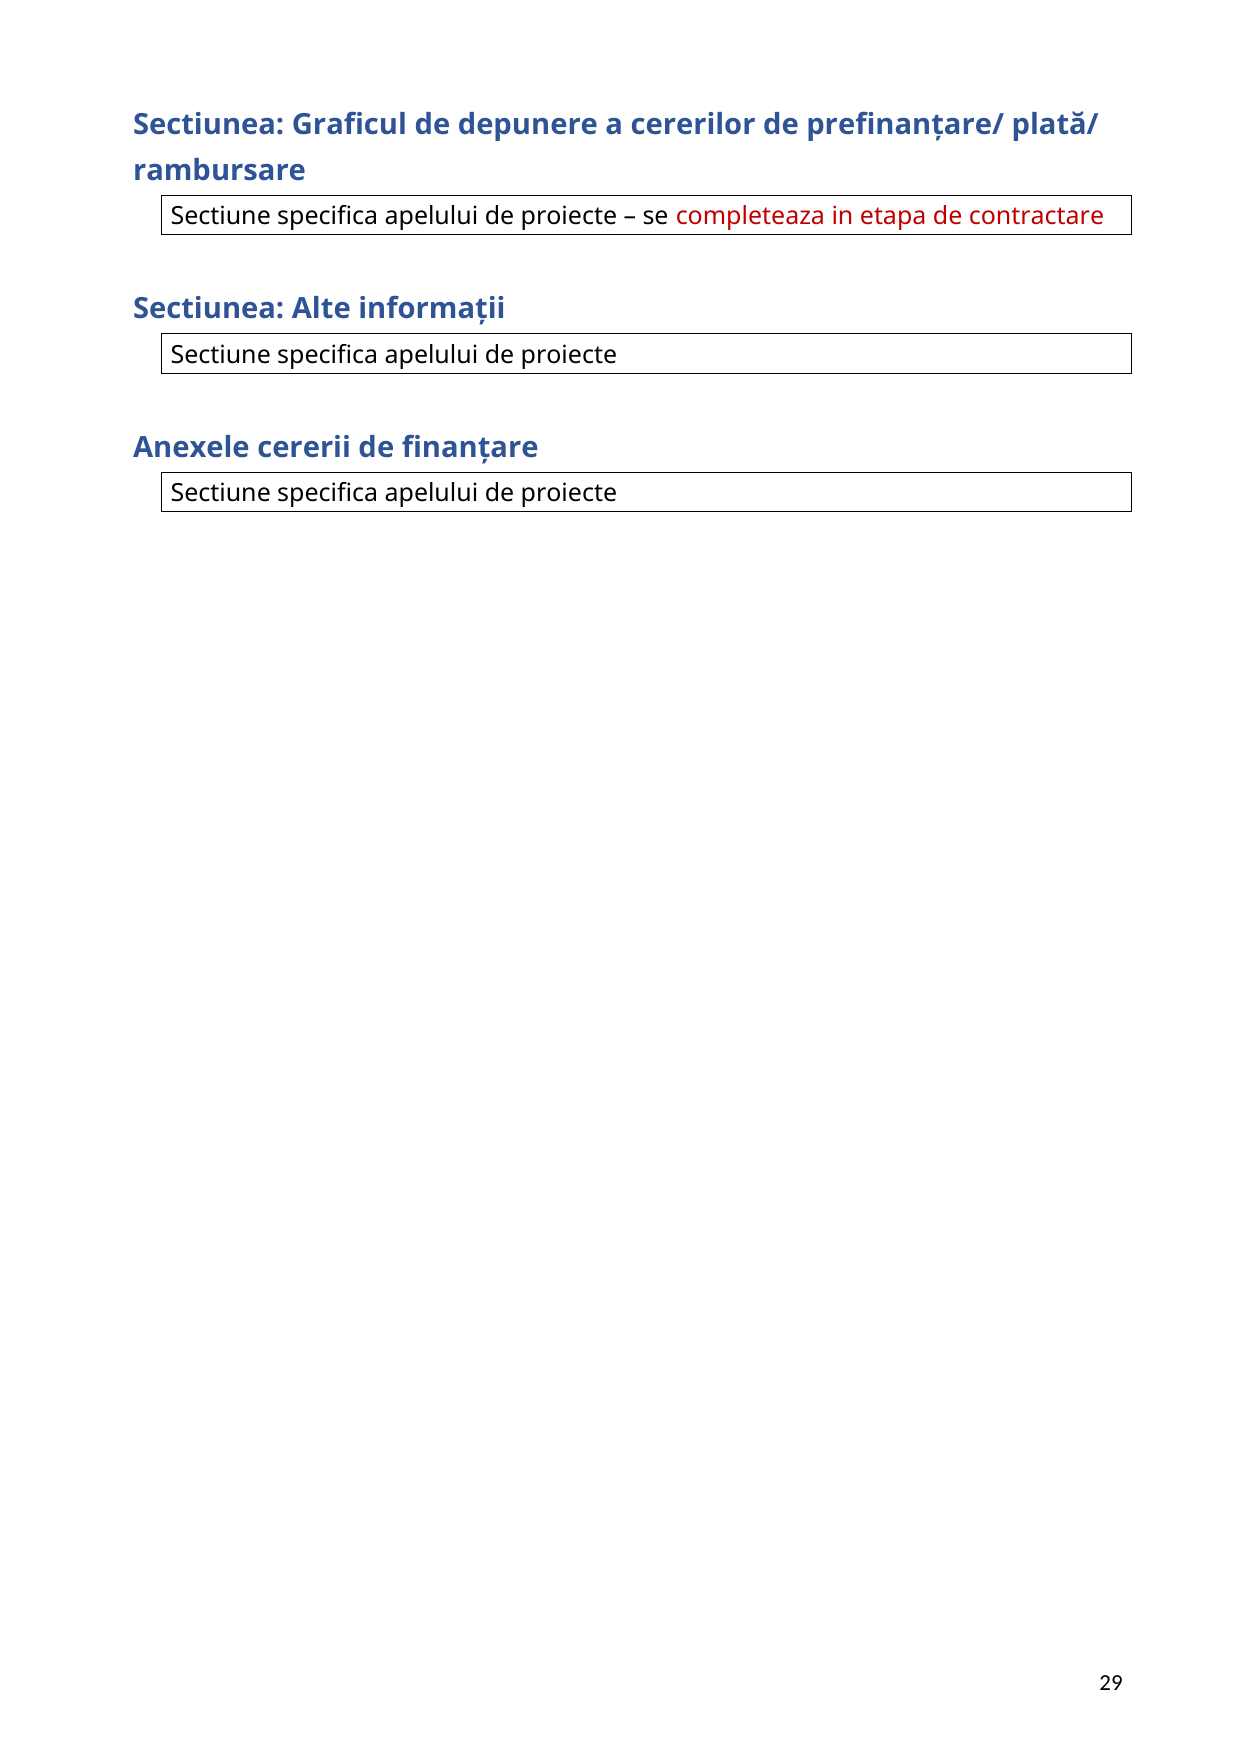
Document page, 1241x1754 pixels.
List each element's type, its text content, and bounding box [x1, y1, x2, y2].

subtitle Sectiunea: Alte informații [133, 288, 1122, 327]
text Sectiune specifica apelului de proiecte [162, 473, 1131, 511]
subtitle Sectiunea: Graficul de depunere a cererilor de prefinanțare/ plată/ rambursare [133, 103, 1122, 189]
text Sectiune specifica apelului de proiecte – se completeaza in etapa de contractare [162, 196, 1131, 234]
text Sectiune specifica apelului de proiecte [162, 334, 1131, 373]
subtitle Anexele cererii de finanțare [133, 426, 1122, 466]
